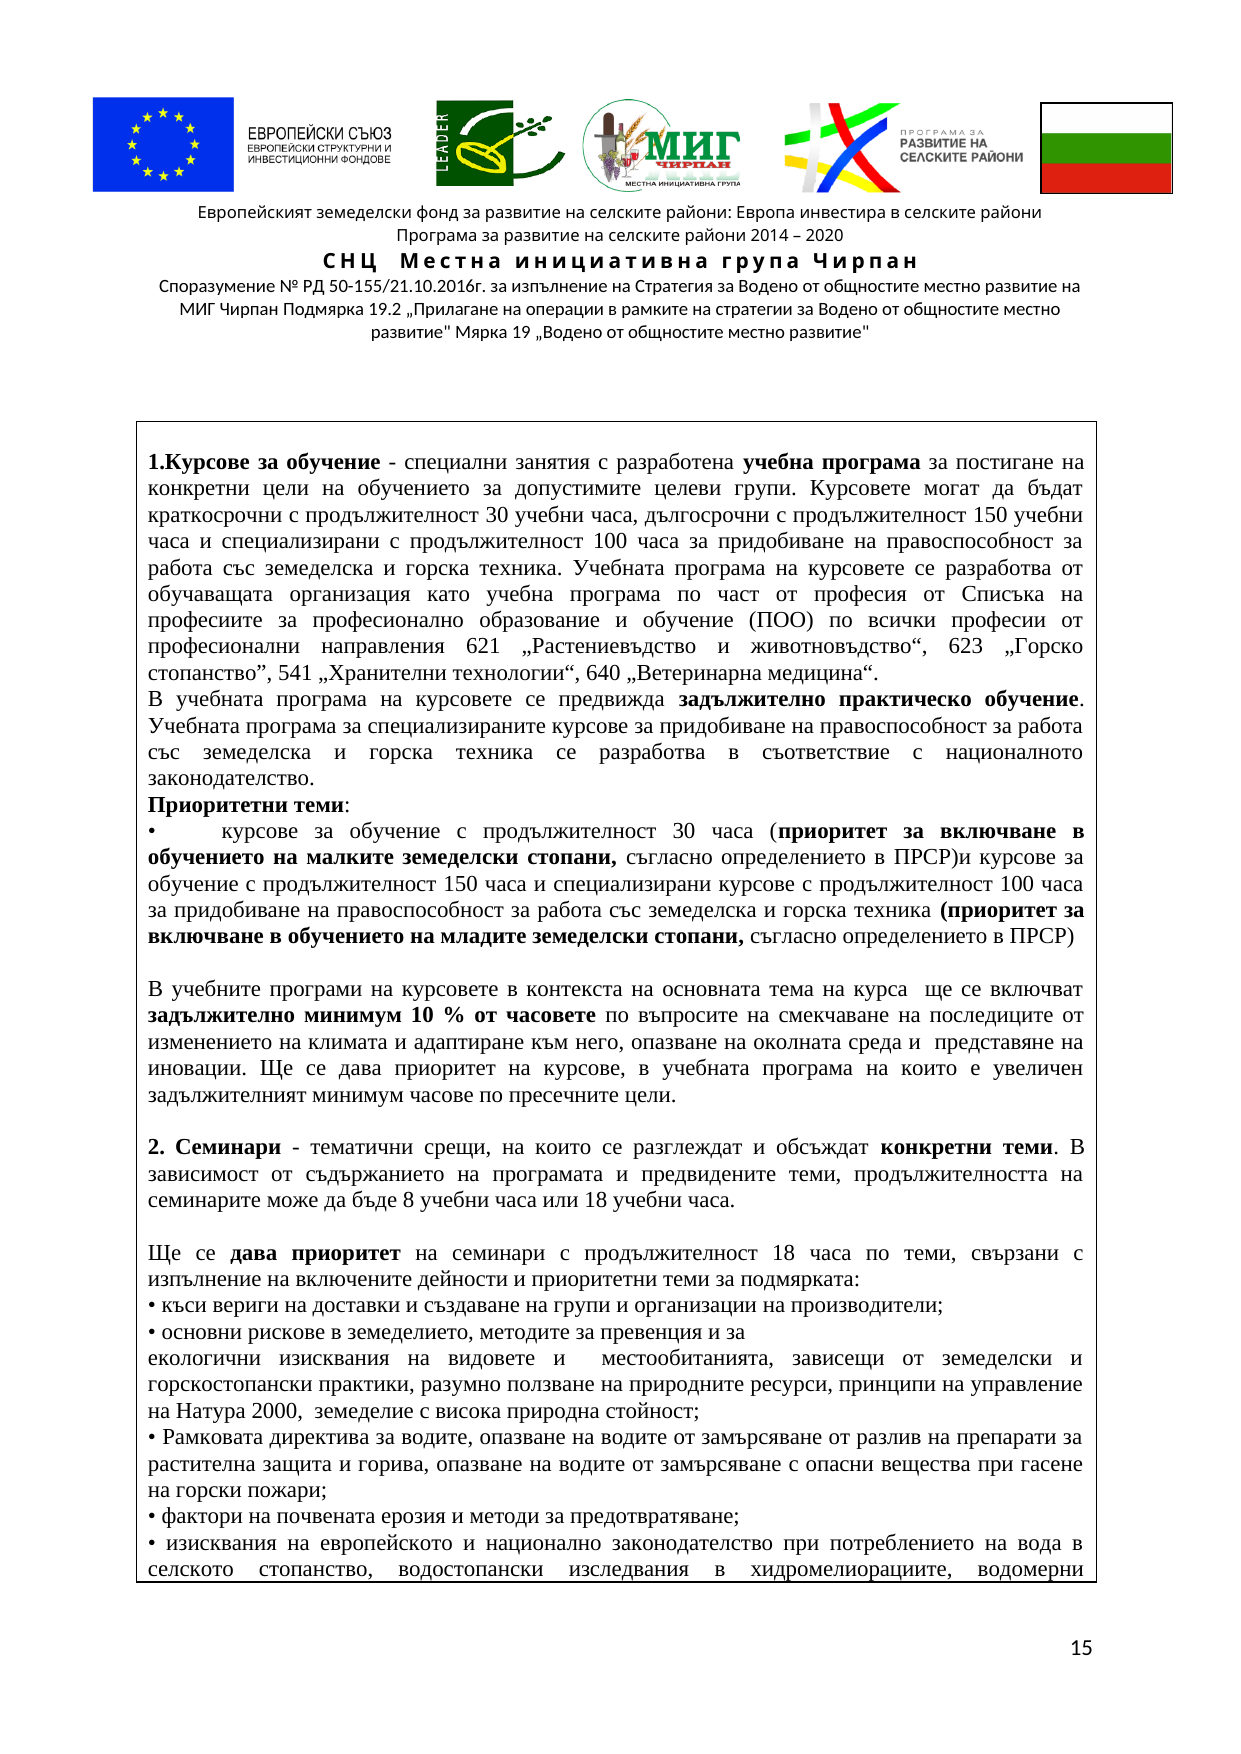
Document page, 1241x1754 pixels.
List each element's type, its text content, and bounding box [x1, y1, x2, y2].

picture [79, 82, 425, 202]
picture [582, 99, 741, 192]
picture [436, 100, 569, 186]
picture [770, 95, 1033, 199]
